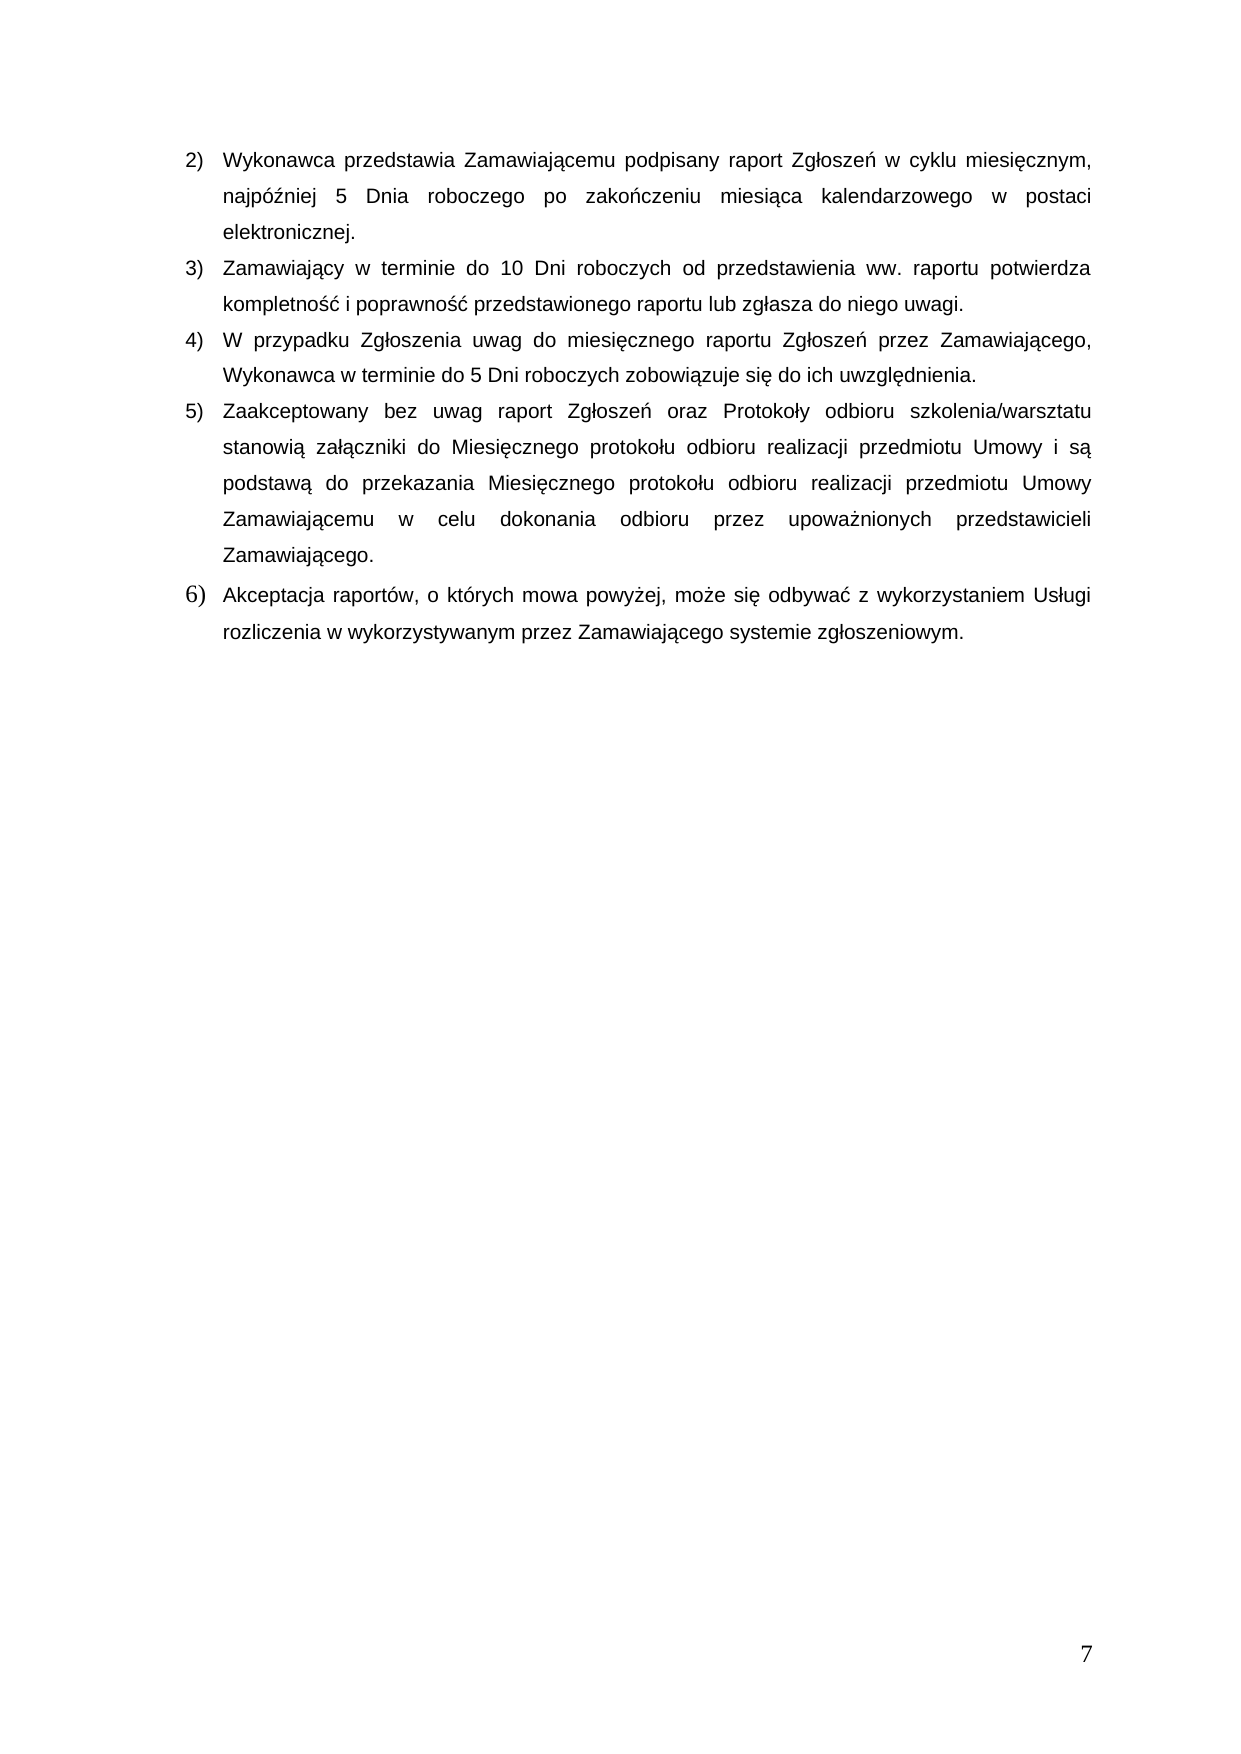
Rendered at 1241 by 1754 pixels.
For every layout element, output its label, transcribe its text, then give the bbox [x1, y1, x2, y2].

list Zamawiający w terminie do 10 Dni roboczych od przedstawienia ww. raportu potwierdza kompletność i poprawność przedstawionego raportu lub zgłasza do niego uwagi. [185, 256, 1092, 315]
list W przypadku Zgłoszenia uwag do miesięcznego raportu Zgłoszeń przez Zamawiającego, Wykonawca w terminie do 5 Dni roboczych zobowiązuje się do ich uwzględnienia. [185, 327, 1092, 387]
list Zaakceptowany bez uwag raport Zgłoszeń oraz Protokoły odbioru szkolenia/warsztatu stanowią załączniki do Miesięcznego protokołu odbioru realizacji przedmiotu Umowy i są podstawą do przekazania Miesięcznego protokołu odbioru realizacji przedmiotu Umowy Zamawiającemu w celu dokonania odbioru przez upoważnionych przedstawicieli Zamawiającego. [185, 399, 1092, 567]
list Wykonawca przedstawia Zamawiającemu podpisany raport Zgłoszeń w cyklu miesięcznym, najpóźniej 5 Dnia roboczego po zakończeniu miesiąca kalendarzowego w postaci elektronicznej. [185, 148, 1092, 243]
list Akceptacja raportów, o których mowa powyżej, może się odbywać z wykorzystaniem Usługi rozliczenia w wykorzystywanym przez Zamawiającego systemie zgłoszeniowym. [185, 579, 1092, 644]
